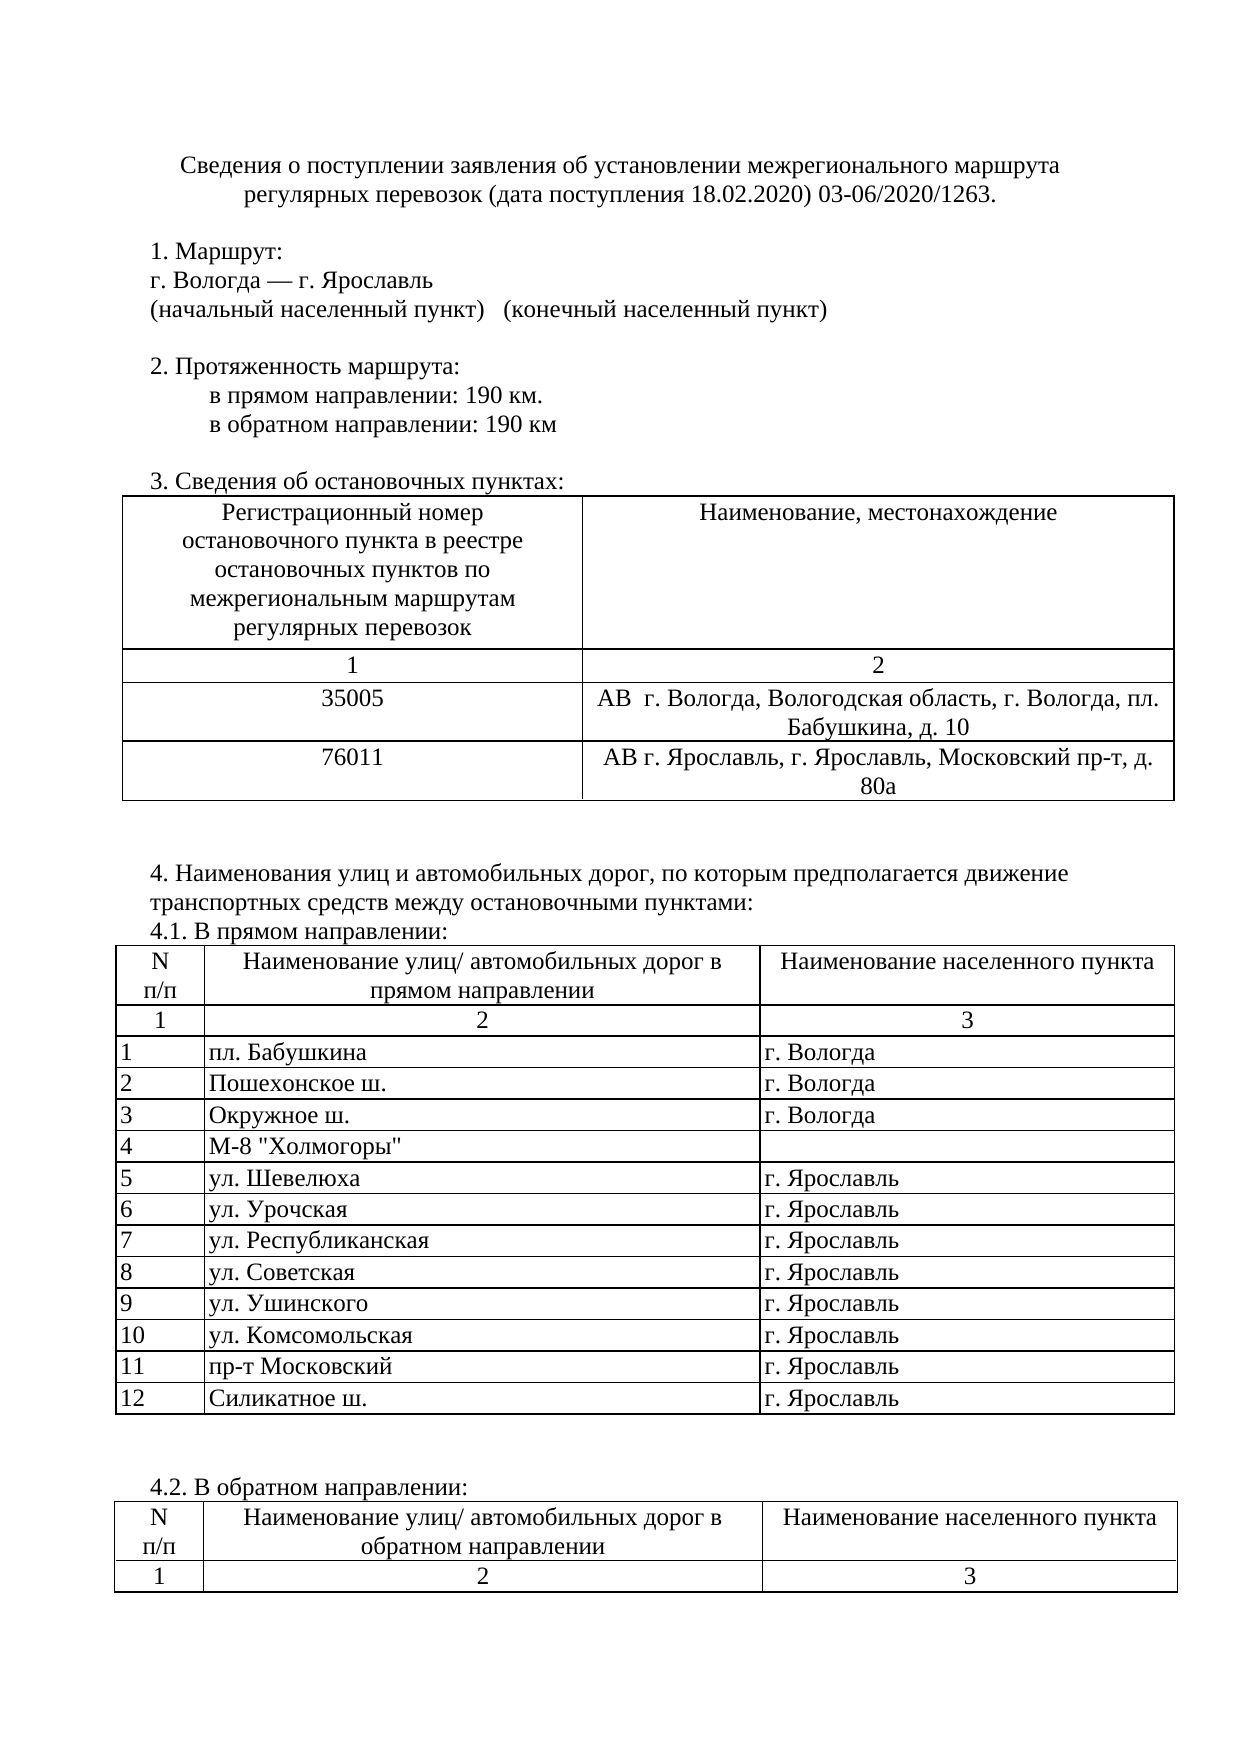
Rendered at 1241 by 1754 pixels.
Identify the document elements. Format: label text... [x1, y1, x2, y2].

table_cell АВ г. Вологда, Вологодская область, г. Вологда, пл. Бабушкина, д. 10 [583, 683, 1173, 740]
table_cell 1 [117, 1037, 204, 1067]
table_cell 3 [763, 1560, 1177, 1591]
table_cell г. Ярославль [761, 1289, 1174, 1318]
text 4.1. В прямом направлении: [150, 916, 1090, 945]
text 3. Сведения об остановочных пунктах: [150, 466, 1090, 495]
text (начальный населенный пункт) (конечный населенный пункт) [150, 294, 1090, 322]
table_cell Окружное ш. [205, 1100, 759, 1130]
table_cell пр-т Московский [205, 1352, 759, 1381]
table_cell 1 [117, 1006, 204, 1035]
table_cell [761, 1131, 1174, 1161]
table_cell 10 [117, 1320, 204, 1350]
table_cell 3 [761, 1006, 1174, 1035]
table_cell г. Ярославль [761, 1352, 1174, 1381]
text 2. Протяженность маршрута: [150, 351, 1090, 380]
table_cell Силикатное ш. [205, 1383, 759, 1413]
table_cell 9 [117, 1289, 204, 1318]
table_cell г. Ярославль [761, 1383, 1174, 1413]
text 1. Маршрут: [150, 236, 1090, 265]
table_cell АВ г. Ярославль, г. Ярославль, Московский пр-т, д. 80а [583, 742, 1173, 799]
table_cell ул. Урочская [205, 1194, 759, 1224]
table_cell ул. Республиканская [205, 1226, 759, 1256]
text Сведения о поступлении заявления об установлении межрегионального маршрута регулярных перевозок (дата поступления 18.02.2020) 03-06/2020/1263. [150, 150, 1090, 207]
table_cell ул. Комсомольская [205, 1320, 759, 1350]
table_cell г. Ярославль [761, 1194, 1174, 1224]
table_header Наименование улиц/ автомобильных дорог в прямом направлении [205, 946, 759, 1004]
table_cell 4 [117, 1131, 204, 1161]
table_header Наименование, местонахождение [583, 497, 1173, 648]
table_header Наименование улиц/ автомобильных дорог в обратном направлении [204, 1502, 762, 1560]
table_cell Пошехонское ш. [205, 1068, 759, 1098]
table_cell 35005 [123, 683, 582, 740]
table_cell г. Ярославль [761, 1163, 1174, 1193]
table_cell 7 [117, 1226, 204, 1256]
table_cell 2 [205, 1006, 759, 1035]
table_cell 2 [583, 650, 1173, 681]
text в обратном направлении: 190 км [150, 409, 1090, 437]
table_cell 1 [123, 650, 582, 681]
table_cell ул. Ушинского [205, 1289, 759, 1318]
table_cell ул. Шевелюха [205, 1163, 759, 1193]
text 4. Наименования улиц и автомобильных дорог, по которым предполагается движение транспортных средств между остановочными пунктами: [150, 858, 1090, 916]
table_header N п/п [117, 946, 204, 1004]
table_cell г. Вологда [761, 1068, 1174, 1098]
table_cell г. Вологда [761, 1100, 1174, 1130]
table_cell г. Ярославль [761, 1320, 1174, 1350]
table_cell ул. Советская [205, 1257, 759, 1287]
table_cell 2 [204, 1561, 762, 1591]
table_cell пл. Бабушкина [205, 1037, 759, 1067]
table_cell 2 [117, 1068, 204, 1098]
table_header Наименование населенного пункта [763, 1502, 1177, 1560]
table_cell г. Вологда [761, 1037, 1174, 1067]
table_cell г. Ярославль [761, 1226, 1174, 1256]
table_cell 6 [117, 1194, 204, 1224]
table_cell 76011 [123, 742, 582, 799]
table_cell 11 [117, 1352, 204, 1381]
table_header N п/п [115, 1502, 203, 1560]
table_cell 1 [115, 1561, 203, 1591]
text 4.2. В обратном направлении: [150, 1472, 1090, 1501]
table_header Регистрационный номер остановочного пункта в реестре остановочных пунктов по межрегиональным маршрутам регулярных перевозок [123, 497, 582, 648]
table_header Наименование населенного пункта [761, 946, 1174, 1004]
table_cell 5 [117, 1163, 204, 1193]
table_cell 8 [117, 1257, 204, 1287]
table_cell 3 [117, 1100, 204, 1130]
table_cell г. Ярославль [761, 1257, 1174, 1287]
text г. Вологда — г. Ярославль [150, 265, 1090, 294]
text в прямом направлении: 190 км. [150, 380, 1090, 409]
table_cell 12 [117, 1383, 204, 1413]
table_cell М-8 "Холмогоры" [205, 1131, 759, 1161]
